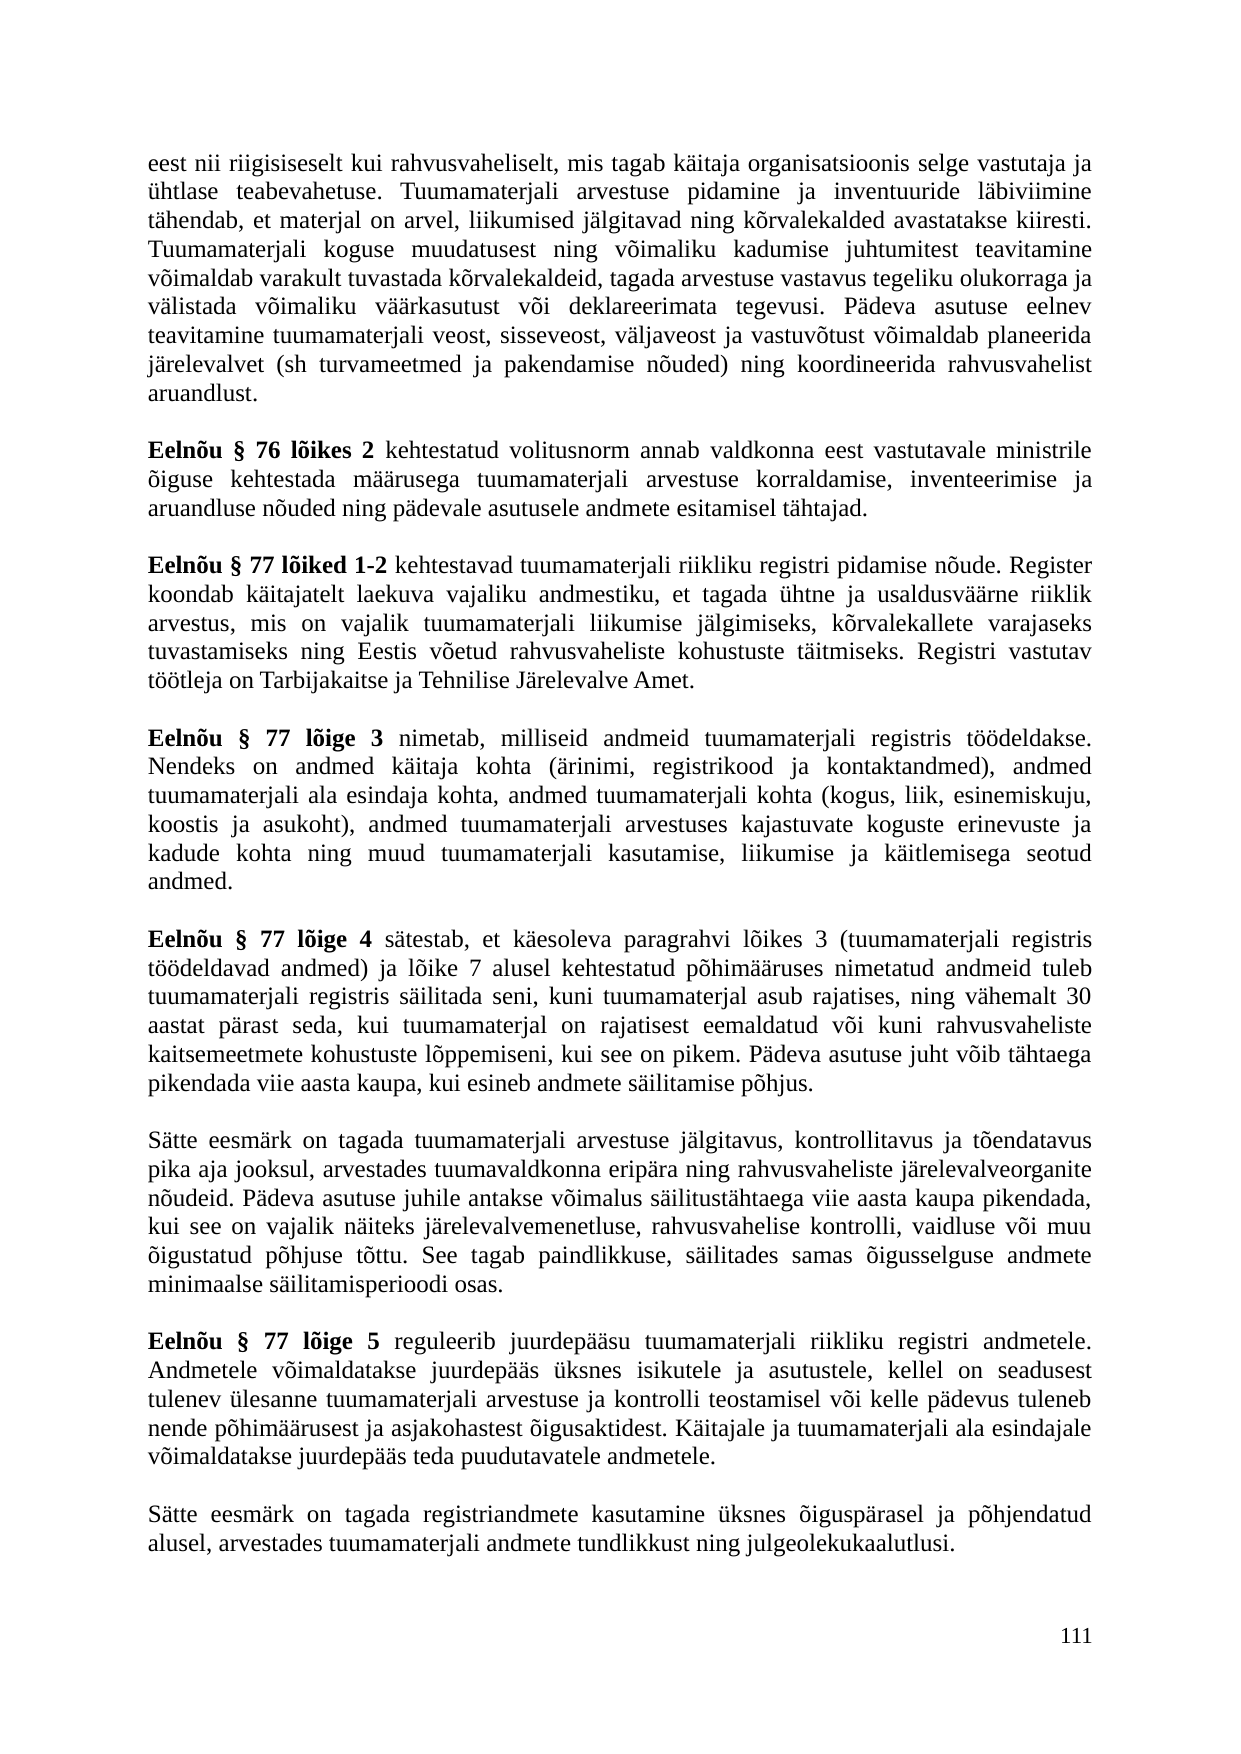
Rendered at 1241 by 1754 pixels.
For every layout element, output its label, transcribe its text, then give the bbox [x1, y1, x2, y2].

text Sätte eesmärk on tagada registriandmete kasutamine üksnes õiguspärasel ja põhjendatud alusel, arvestades tuumamaterjali andmete tundlikkust ning julgeolekukaalutlusi. [148, 1499, 1093, 1556]
text Sätte eesmärk on tagada tuumamaterjali arvestuse jälgitavus, kontrollitavus ja tõendatavus pika aja jooksul, arvestades tuumavaldkonna eripära ning rahvusvaheliste järelevalveorganite nõudeid. Pädeva asutuse juhile antakse võimalus säilitustähtaega viie aasta kaupa pikendada, kui see on vajalik näiteks järelevalvemenetluse, rahvusvahelise kontrolli, vaidluse või muu õigustatud põhjuse tõttu. See tagab paindlikkuse, säilitades samas õigusselguse andmete minimaalse säilitamisperioodi osas. [148, 1125, 1093, 1298]
text Eelnõu § 77 lõige 4 sätestab, et käesoleva paragrahvi lõikes 3 (tuumamaterjali registris töödeldavad andmed) ja lõike 7 alusel kehtestatud põhimääruses nimetatud andmeid tuleb tuumamaterjali registris säilitada seni, kuni tuumamaterjal asub rajatises, ning vähemalt 30 aastat pärast seda, kui tuumamaterjal on rajatisest eemaldatud või kuni rahvusvaheliste kaitsemeetmete kohustuste lõppemiseni, kui see on pikem. Pädeva asutuse juht võib tähtaega pikendada viie aasta kaupa, kui esineb andmete säilitamise põhjus. [148, 924, 1093, 1096]
text Eelnõu § 77 lõiked 1-2 kehtestavad tuumamaterjali riikliku registri pidamise nõude. Register koondab käitajatelt laekuva vajaliku andmestiku, et tagada ühtne ja usaldusväärne riiklik arvestus, mis on vajalik tuumamaterjali liikumise jälgimiseks, kõrvalekallete varajaseks tuvastamiseks ning Eestis võetud rahvusvaheliste kohustuste täitmiseks. Registri vastutav töötleja on Tarbijakaitse ja Tehnilise Järelevalve Amet. [148, 550, 1093, 694]
text Eelnõu § 76 lõikes 2 kehtestatud volitusnorm annab valdkonna eest vastutavale ministrile õiguse kehtestada määrusega tuumamaterjali arvestuse korraldamise, inventeerimise ja aruandluse nõuded ning pädevale asutusele andmete esitamisel tähtajad. [148, 435, 1093, 521]
text Eelnõu § 77 lõige 5 reguleerib juurdepääsu tuumamaterjali riikliku registri andmetele. Andmetele võimaldatakse juurdepääs üksnes isikutele ja asutustele, kellel on seadusest tulenev ülesanne tuumamaterjali arvestuse ja kontrolli teostamisel või kelle pädevus tuleneb nende põhimäärusest ja asjakohastest õigusaktidest. Käitajale ja tuumamaterjali ala esindajale võimaldatakse juurdepääs teda puudutavatele andmetele. [148, 1326, 1093, 1470]
text Eelnõu § 77 lõige 3 nimetab, milliseid andmeid tuumamaterjali registris töödeldakse. Nendeks on andmed käitaja kohta (ärinimi, registrikood ja kontaktandmed), andmed tuumamaterjali ala esindaja kohta, andmed tuumamaterjali kohta (kogus, liik, esinemiskuju, koostis ja asukoht), andmed tuumamaterjali arvestuses kajastuvate koguste erinevuste ja kadude kohta ning muud tuumamaterjali kasutamise, liikumise ja käitlemisega seotud andmed. [148, 723, 1093, 895]
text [148, 148, 1093, 406]
